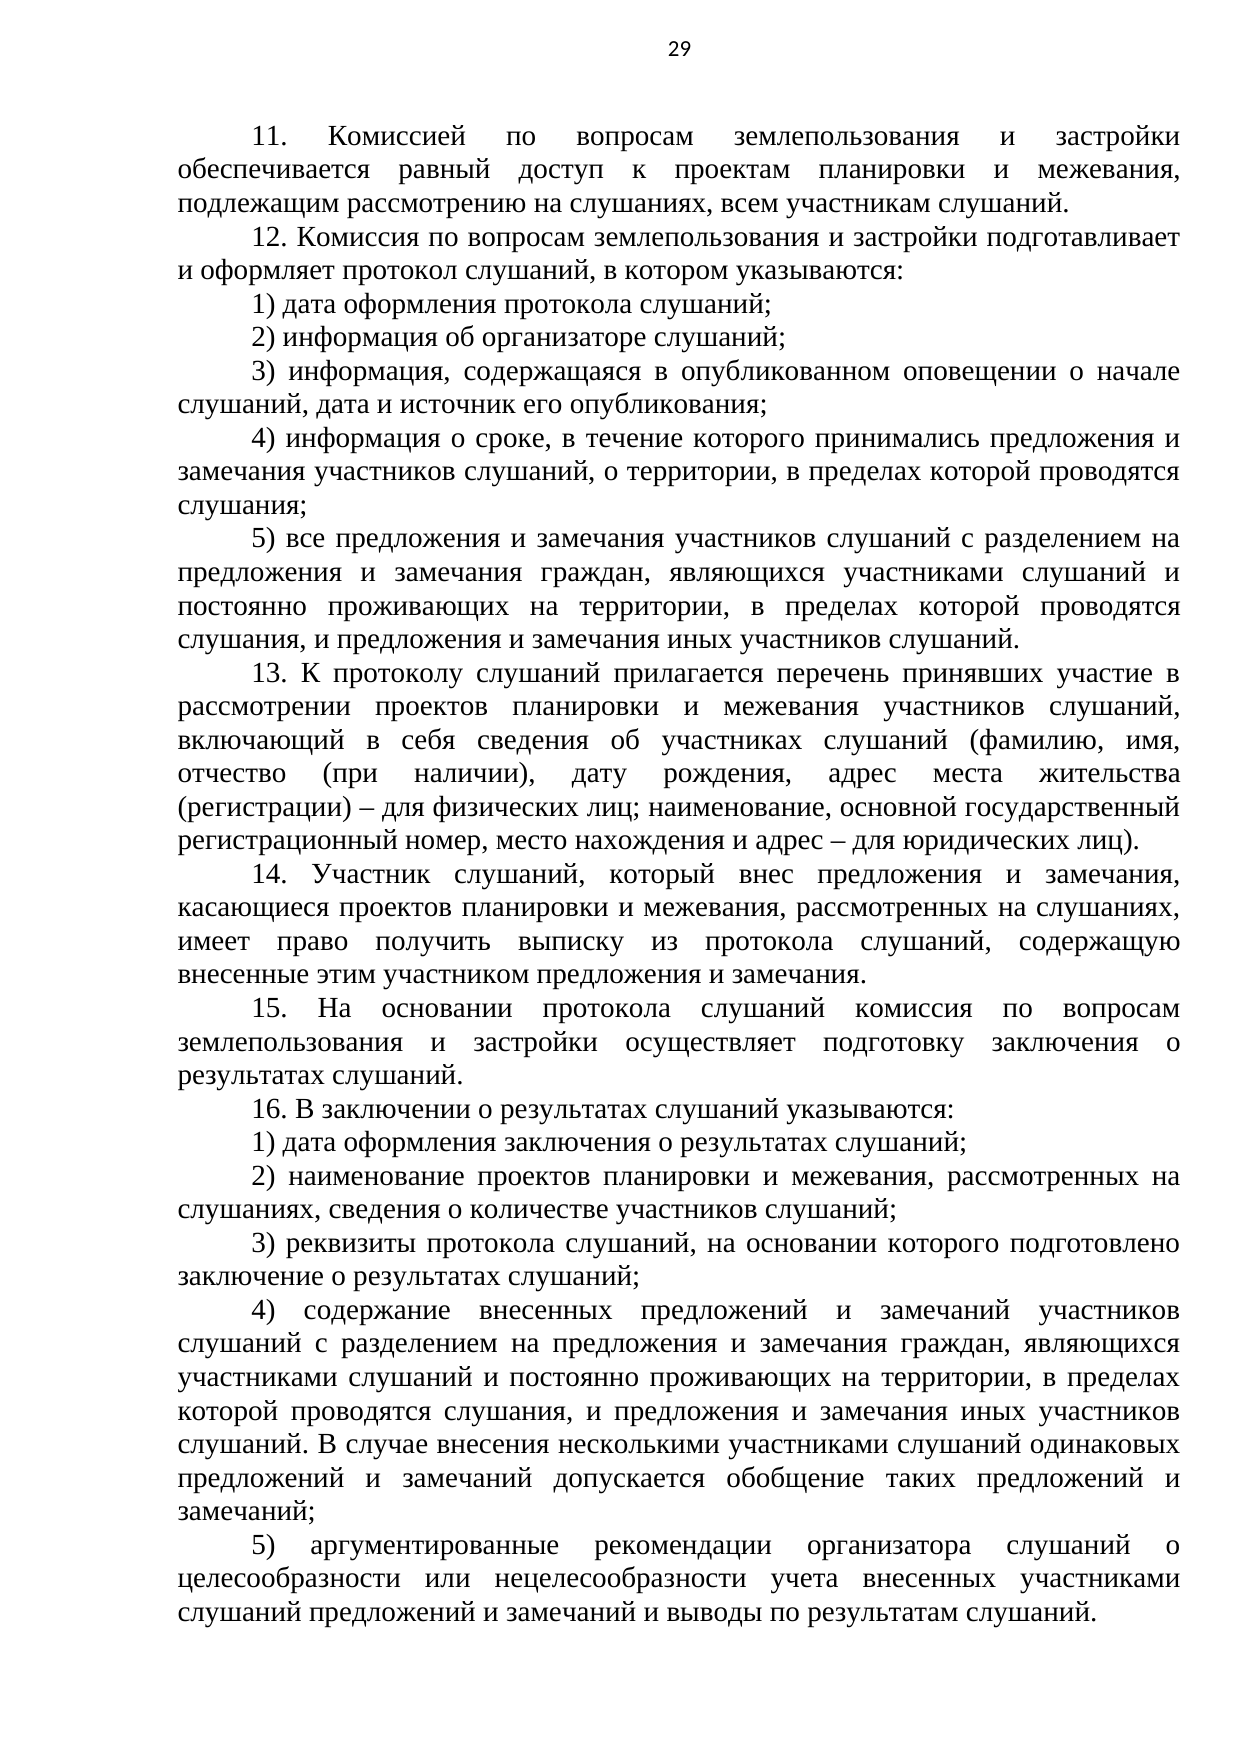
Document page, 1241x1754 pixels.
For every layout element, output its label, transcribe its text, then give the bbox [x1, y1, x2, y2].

text 2) информация об организаторе слушаний; [177, 319, 1181, 353]
text 14. Участник слушаний, который внес предложения и замечания, касающиеся проектов планировки и межевания, рассмотренных на слушаниях, имеет право получить выписку из протокола слушаний, содержащую внесенные этим участником предложения и замечания. [177, 856, 1181, 990]
text 11. Комиссией по вопросам землепользования и застройки обеспечивается равный доступ к проектам планировки и межевания, подлежащим рассмотрению на слушаниях, всем участникам слушаний. [177, 118, 1181, 219]
text 3) информация, содержащаяся в опубликованном оповещении о начале слушаний, дата и источник его опубликования; [177, 353, 1181, 420]
text 4) содержание внесенных предложений и замечаний участников слушаний с разделением на предложения и замечания граждан, являющихся участниками слушаний и постоянно проживающих на территории, в пределах которой проводятся слушания, и предложения и замечания иных участников слушаний. В случае внесения несколькими участниками слушаний одинаковых предложений и замечаний допускается обобщение таких предложений и замечаний; [177, 1292, 1181, 1527]
text 5) все предложения и замечания участников слушаний с разделением на предложения и замечания граждан, являющихся участниками слушаний и постоянно проживающих на территории, в пределах которой проводятся слушания, и предложения и замечания иных участников слушаний. [177, 521, 1181, 655]
text 13. К протоколу слушаний прилагается перечень принявших участие в рассмотрении проектов планировки и межевания участников слушаний, включающий в себя сведения об участниках слушаний (фамилию, имя, отчество (при наличии), дату рождения, адрес места жительства (регистрации) – для физических лиц; наименование, основной государственный регистрационный номер, место нахождения и адрес – для юридических лиц). [177, 655, 1181, 856]
text 3) реквизиты протокола слушаний, на основании которого подготовлено заключение о результатах слушаний; [177, 1225, 1181, 1292]
text 2) наименование проектов планировки и межевания, рассмотренных на слушаниях, сведения о количестве участников слушаний; [177, 1158, 1181, 1225]
text 16. В заключении о результатах слушаний указываются: [177, 1091, 1181, 1124]
text 1) дата оформления заключения о результатах слушаний; [177, 1124, 1181, 1158]
text 5) аргументированные рекомендации организатора слушаний о целесообразности или нецелесообразности учета внесенных участниками слушаний предложений и замечаний и выводы по результатам слушаний. [177, 1527, 1181, 1627]
text 1) дата оформления протокола слушаний; [177, 286, 1181, 319]
text 4) информация о сроке, в течение которого принимались предложения и замечания участников слушаний, о территории, в пределах которой проводятся слушания; [177, 420, 1181, 521]
text 12. Комиссия по вопросам землепользования и застройки подготавливает и оформляет протокол слушаний, в котором указываются: [177, 219, 1181, 286]
text 15. На основании протокола слушаний комиссия по вопросам землепользования и застройки осуществляет подготовку заключения о результатах слушаний. [177, 990, 1181, 1091]
